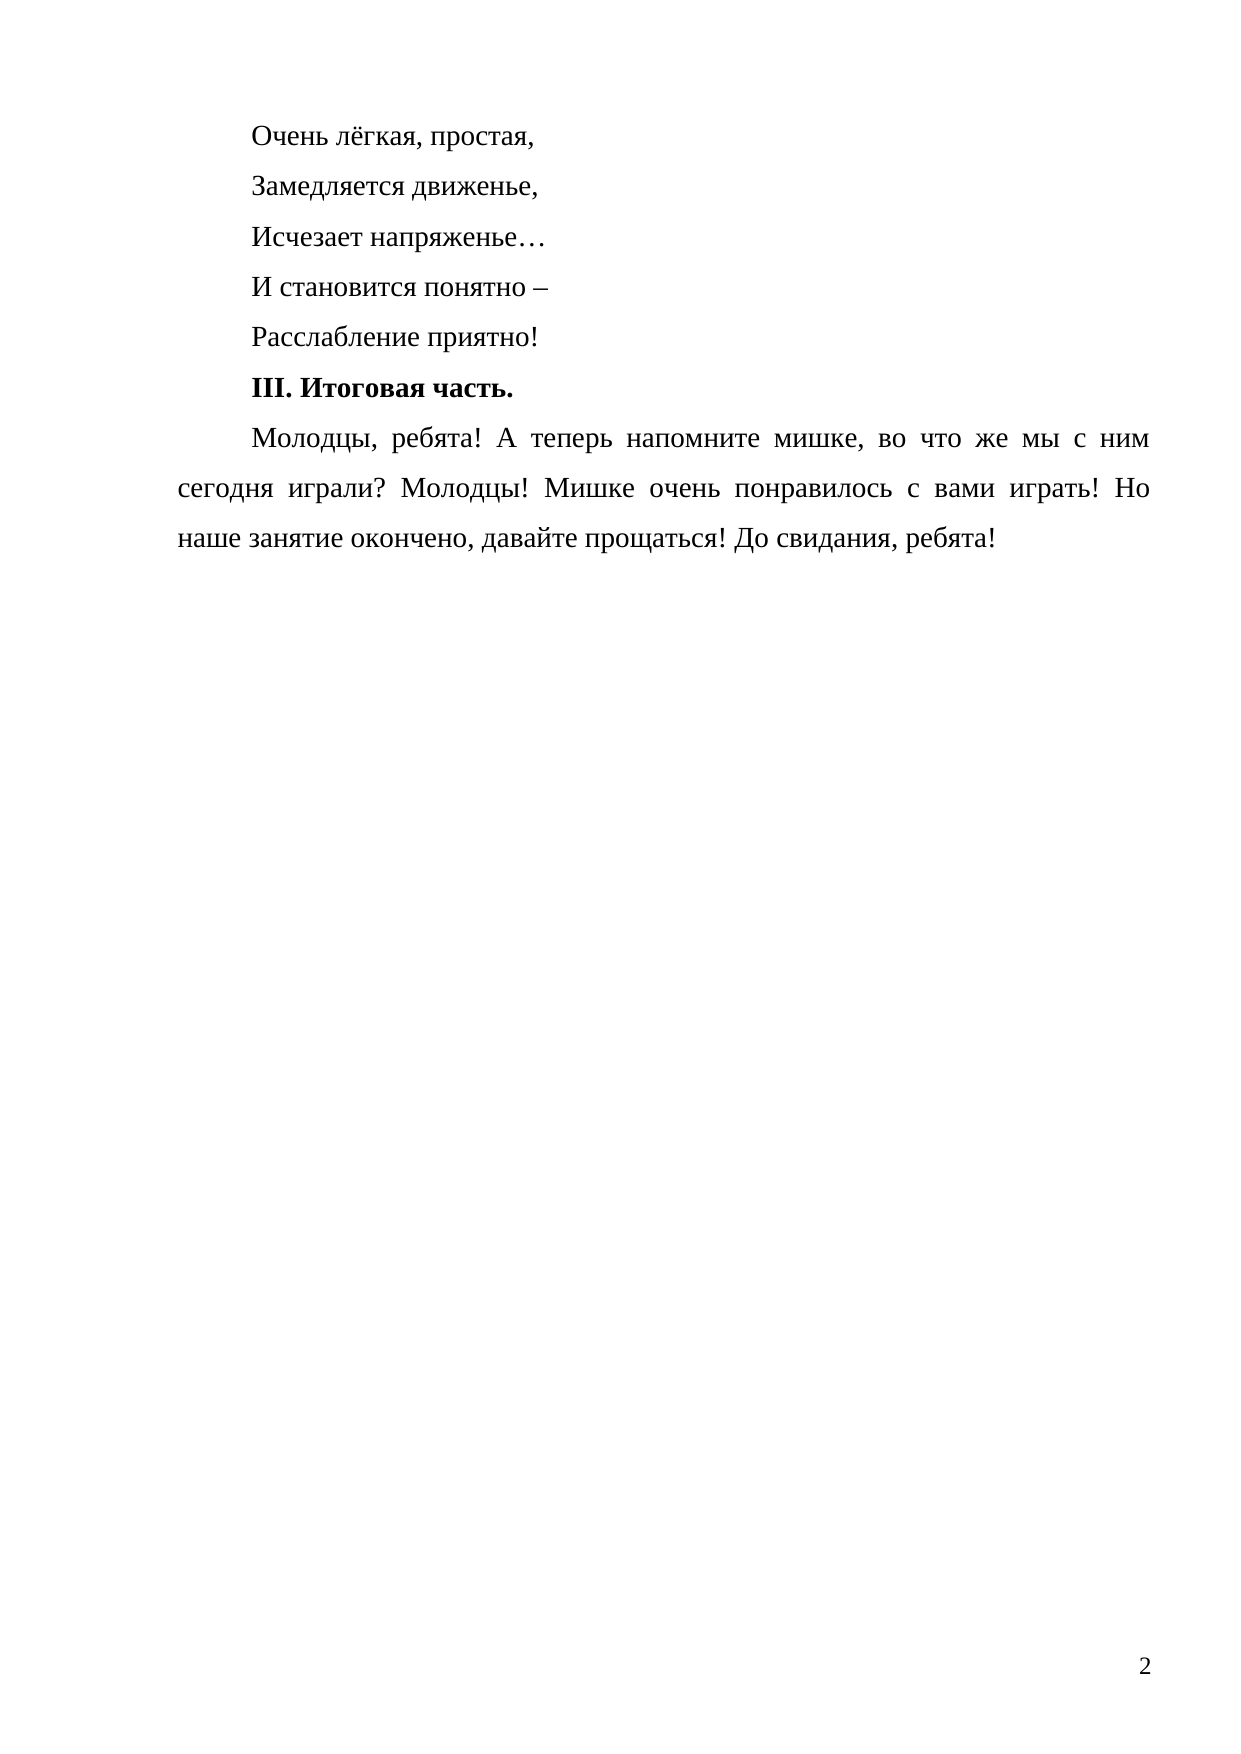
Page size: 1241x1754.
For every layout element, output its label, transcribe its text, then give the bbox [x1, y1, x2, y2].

text III. Итоговая часть. [177, 370, 1152, 403]
text Исчезает напряженье… [177, 219, 1152, 252]
text Замедляется движенье, [177, 168, 1152, 202]
text И становится понятно – [177, 269, 1152, 303]
text Расслабление приятно! [177, 319, 1152, 353]
text Очень лёгкая, простая, [177, 118, 1152, 152]
text Молодцы, ребята! А теперь напомните мишке, во что же мы с ним сегодня играли? Молодцы! Мишке очень понравилось с вами играть! Но наше занятие окончено, давайте прощаться! До свидания, ребята! [177, 420, 1152, 554]
